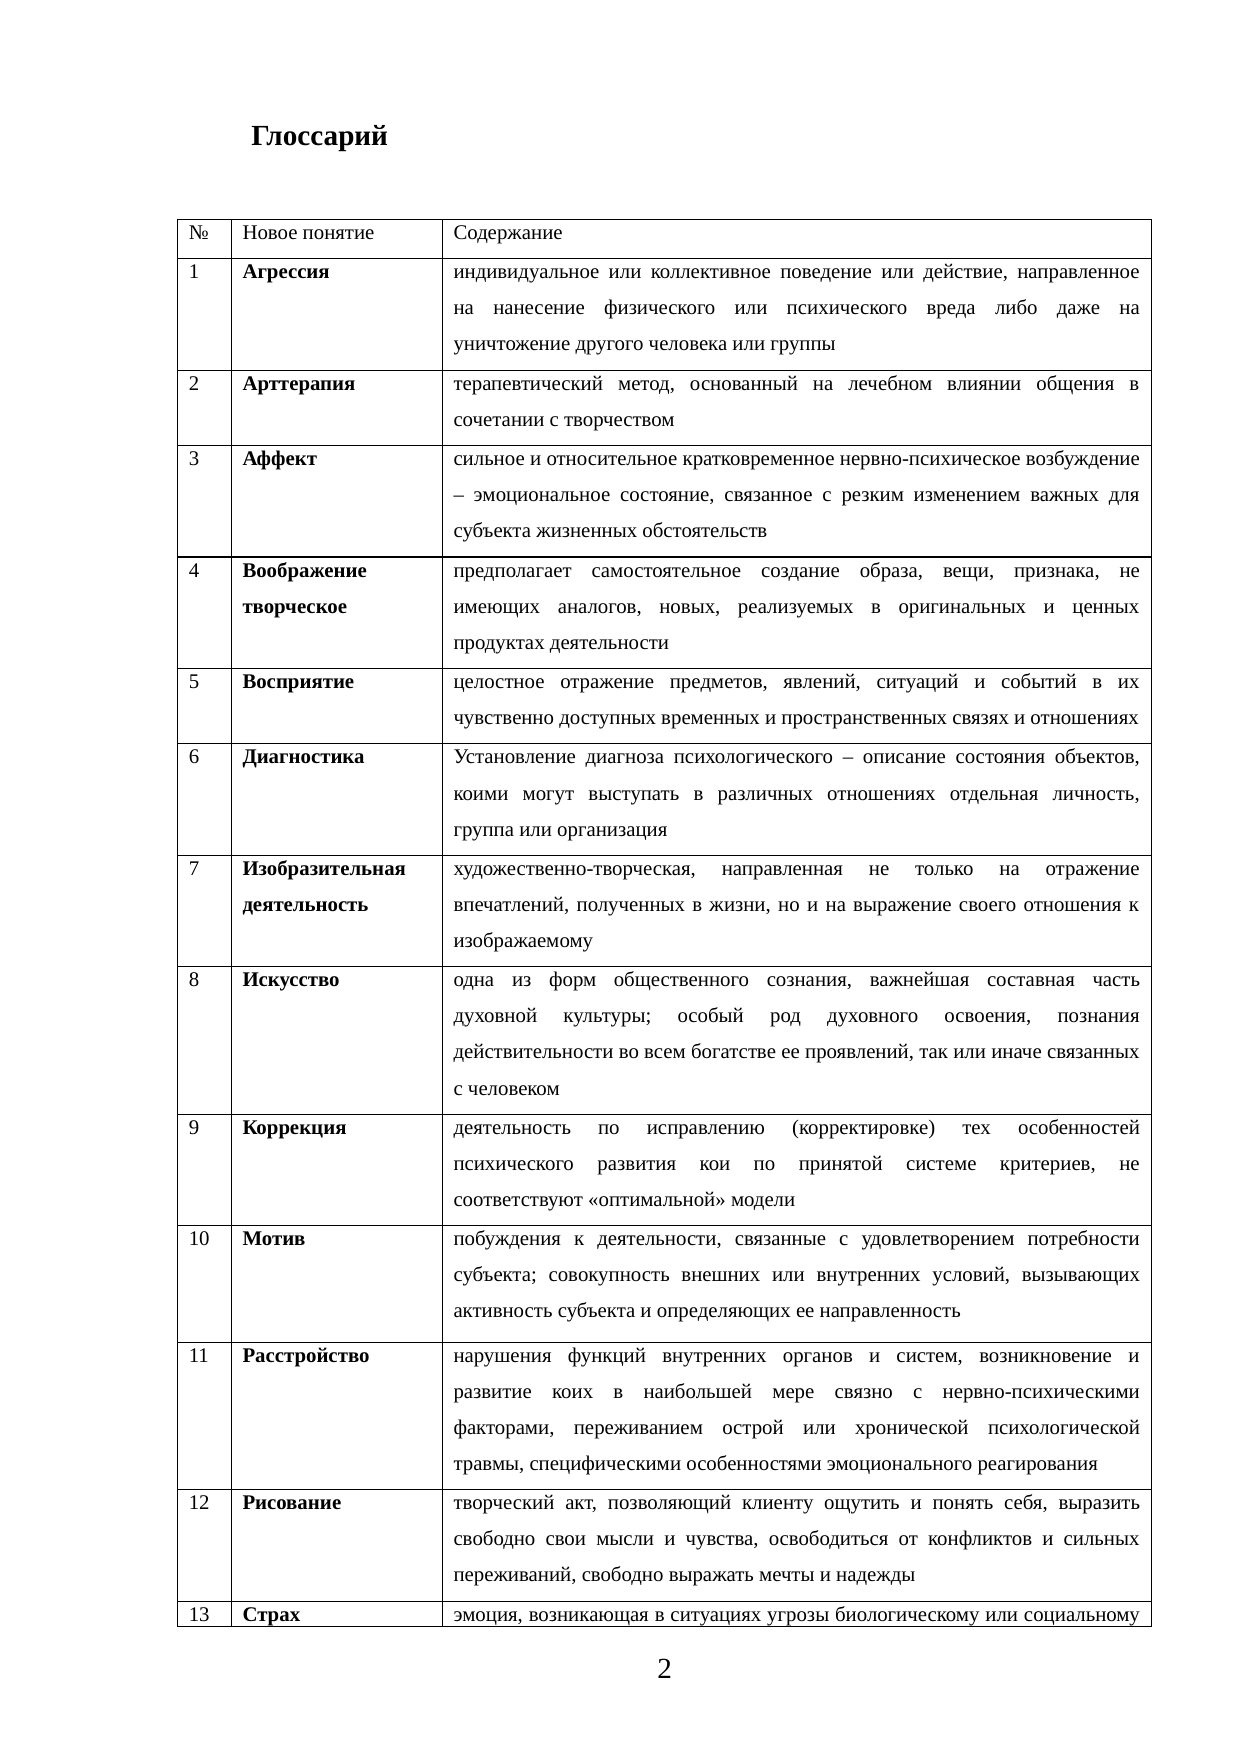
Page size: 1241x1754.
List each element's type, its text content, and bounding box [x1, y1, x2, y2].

table_cell целостное отражение предметов, явлений, ситуаций и событий в их чувственно доступных временных и пространственных связях и отношениях [443, 669, 1151, 743]
table_cell 6 [178, 744, 231, 855]
table_cell терапевтический метод, основанный на лечебном влиянии общения в сочетании с творчеством [443, 371, 1151, 445]
table_cell 5 [178, 669, 231, 743]
table_cell сильное и относительное кратковременное нервно-психическое возбуждение – эмоциональное состояние, связанное с резким изменением важных для субъекта жизненных обстоятельств [443, 446, 1151, 556]
table_cell 12 [178, 1490, 231, 1601]
table_header Содержание [443, 220, 1151, 258]
table_header № [178, 220, 231, 258]
table_cell творческий акт, позволяющий клиенту ощутить и понять себя, выразить свободно свои мысли и чувства, освободиться от конфликтов и сильных переживаний, свободно выражать мечты и надежды [443, 1490, 1151, 1601]
table_cell деятельность по исправлению (корректировке) тех особенностей психического развития кои по принятой системе критериев, не соответствуют «оптимальной» модели [443, 1115, 1151, 1225]
table_cell 10 [178, 1226, 231, 1342]
table_cell Восприятие [232, 669, 442, 743]
table_cell 1 [178, 259, 231, 369]
table_cell Искусство [232, 967, 442, 1114]
table_cell Диагностика [232, 744, 442, 855]
table_cell Страх [232, 1602, 442, 1626]
table_cell 9 [178, 1115, 231, 1225]
table_cell 3 [178, 446, 231, 556]
table_cell 8 [178, 967, 231, 1114]
table_cell Расстройство [232, 1343, 442, 1489]
table_cell Аффект [232, 446, 442, 556]
table_cell Рисование [232, 1490, 442, 1601]
table_cell Мотив [232, 1226, 442, 1342]
text Глоссарий [177, 118, 1152, 152]
table_cell Коррекция [232, 1115, 442, 1225]
table_cell Агрессия [232, 259, 442, 369]
table_cell нарушения функций внутренних органов и систем, возникновение и развитие коих в наибольшей мере связно с нервно-психическими факторами, переживанием острой или хронической психологической травмы, специфическими особенностями эмоционального реагирования [443, 1343, 1151, 1489]
table_cell Изобразительная деятельность [232, 856, 442, 966]
table_cell 13 [178, 1602, 231, 1626]
table_cell побуждения к деятельности, связанные с удовлетворением потребности субъекта; совокупность внешних или внутренних условий, вызывающих активность субъекта и определяющих ее направленность [443, 1226, 1151, 1342]
table_cell 7 [178, 856, 231, 966]
table_cell Воображение творческое [232, 558, 442, 668]
table_cell Установление диагноза психологического – описание состояния объектов, коими могут выступать в различных отношениях отдельная личность, группа или организация [443, 744, 1151, 855]
table_cell индивидуальное или коллективное поведение или действие, направленное на нанесение физического или психического вреда либо даже на уничтожение другого человека или группы [443, 259, 1151, 369]
table_header Новое понятие [232, 220, 442, 258]
table_cell Арттерапия [232, 371, 442, 445]
table_cell 4 [178, 558, 231, 668]
table_cell художественно-творческая, направленная не только на отражение впечатлений, полученных в жизни, но и на выражение своего отношения к изображаемому [443, 856, 1151, 966]
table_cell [443, 1602, 1151, 1626]
table_cell одна из форм общественного сознания, важнейшая составная часть духовной культуры; особый род духовного освоения, познания действительности во всем богатстве ее проявлений, так или иначе связанных с человеком [443, 967, 1151, 1114]
table_cell 2 [178, 371, 231, 445]
table_cell 11 [178, 1343, 231, 1489]
table_cell предполагает самостоятельное создание образа, вещи, признака, не имеющих аналогов, новых, реализуемых в оригинальных и ценных продуктах деятельности [443, 558, 1151, 668]
